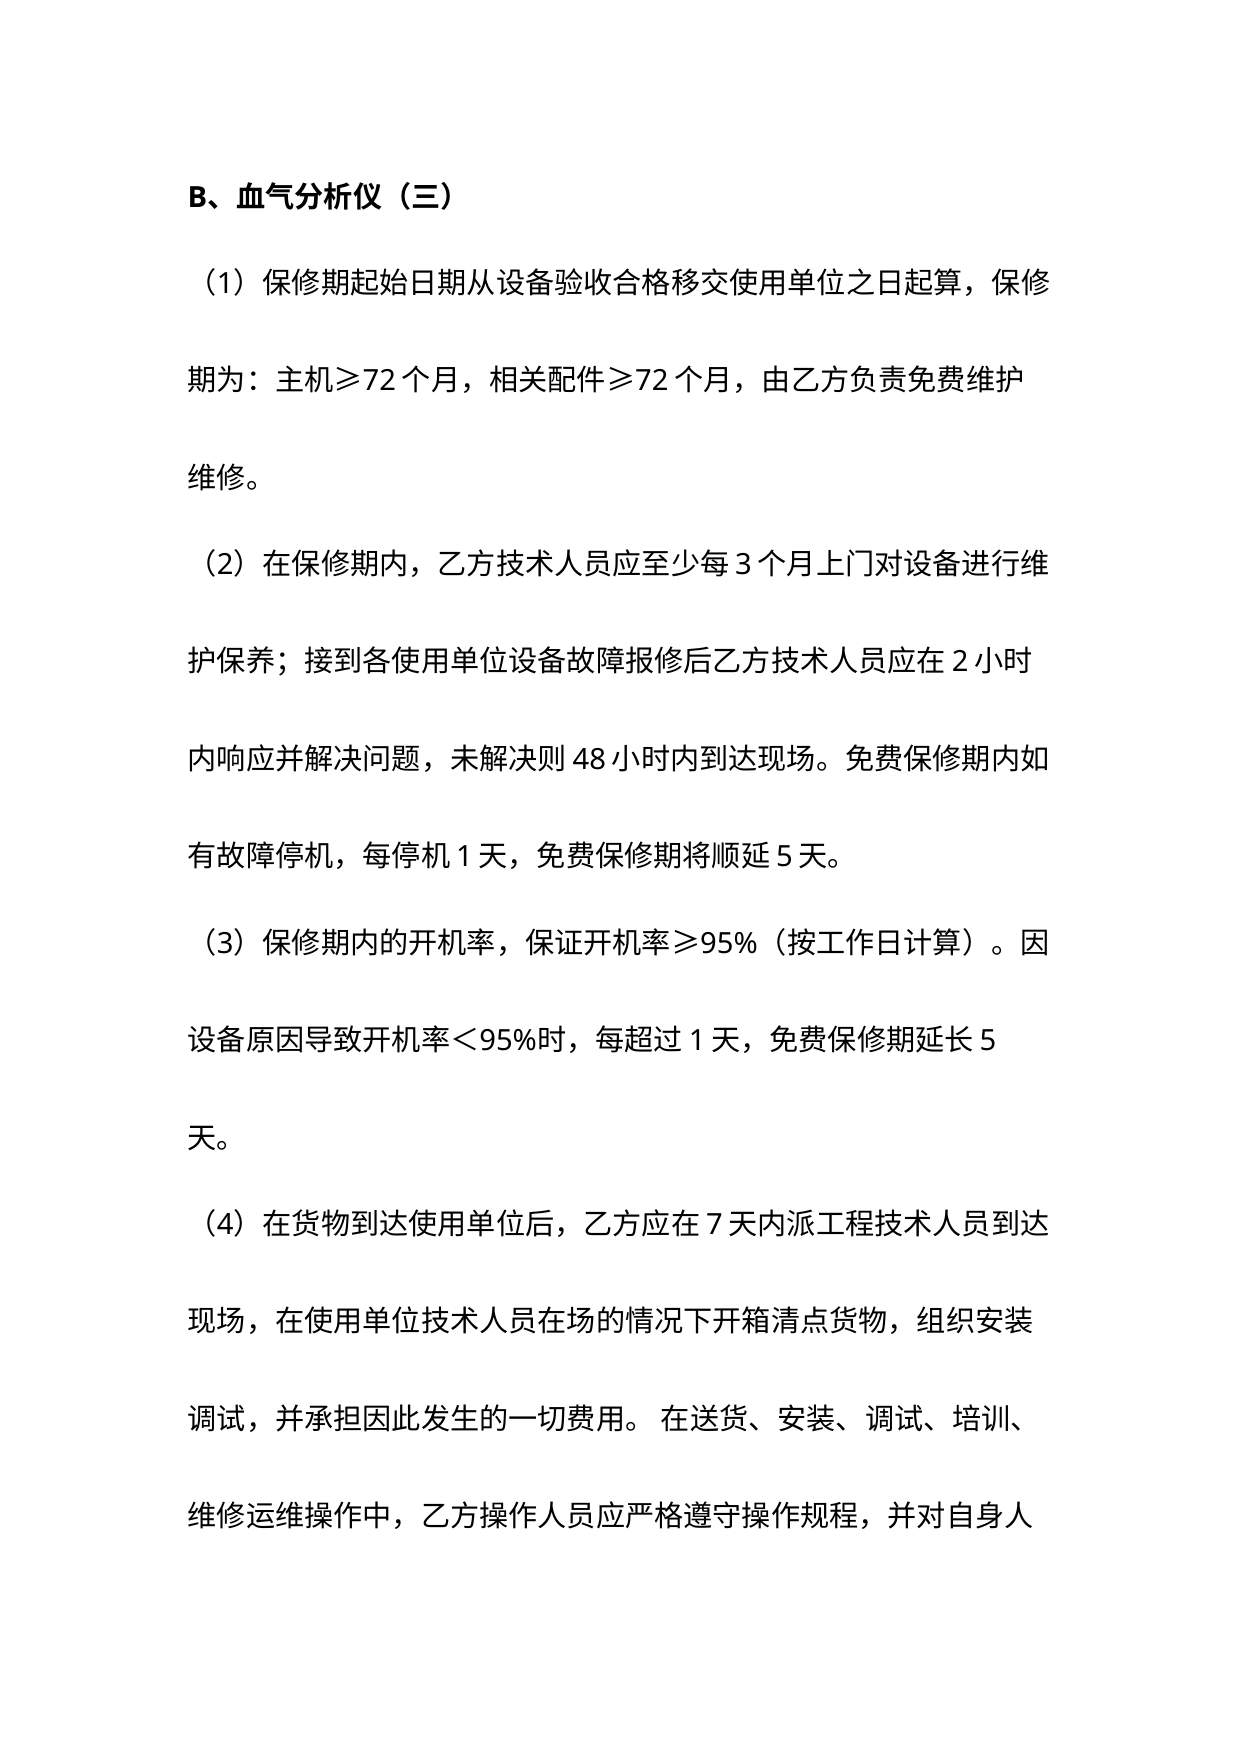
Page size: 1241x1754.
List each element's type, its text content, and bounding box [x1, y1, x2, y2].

list B、血气分析仪（三） [187, 162, 1053, 227]
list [187, 1189, 1053, 1547]
list （1）保修期起始日期从设备验收合格移交使用单位之日起算，保修期为：主机≥72个月，相关配件≥72个月，由乙方负责免费维护维修。 [187, 248, 1053, 508]
list （2）在保修期内，乙方技术人员应至少每3个月上门对设备进行维护保养；接到各使用单位设备故障报修后乙方技术人员应在2小时内响应并解决问题，未解决则48小时内到达现场。免费保修期内如有故障停机，每停机1天，免费保修期将顺延5天。 [187, 529, 1053, 887]
list （3）保修期内的开机率，保证开机率≥95%（按工作日计算）。因设备原因导致开机率＜95%时，每超过1天，免费保修期延长5天。 [187, 908, 1053, 1168]
